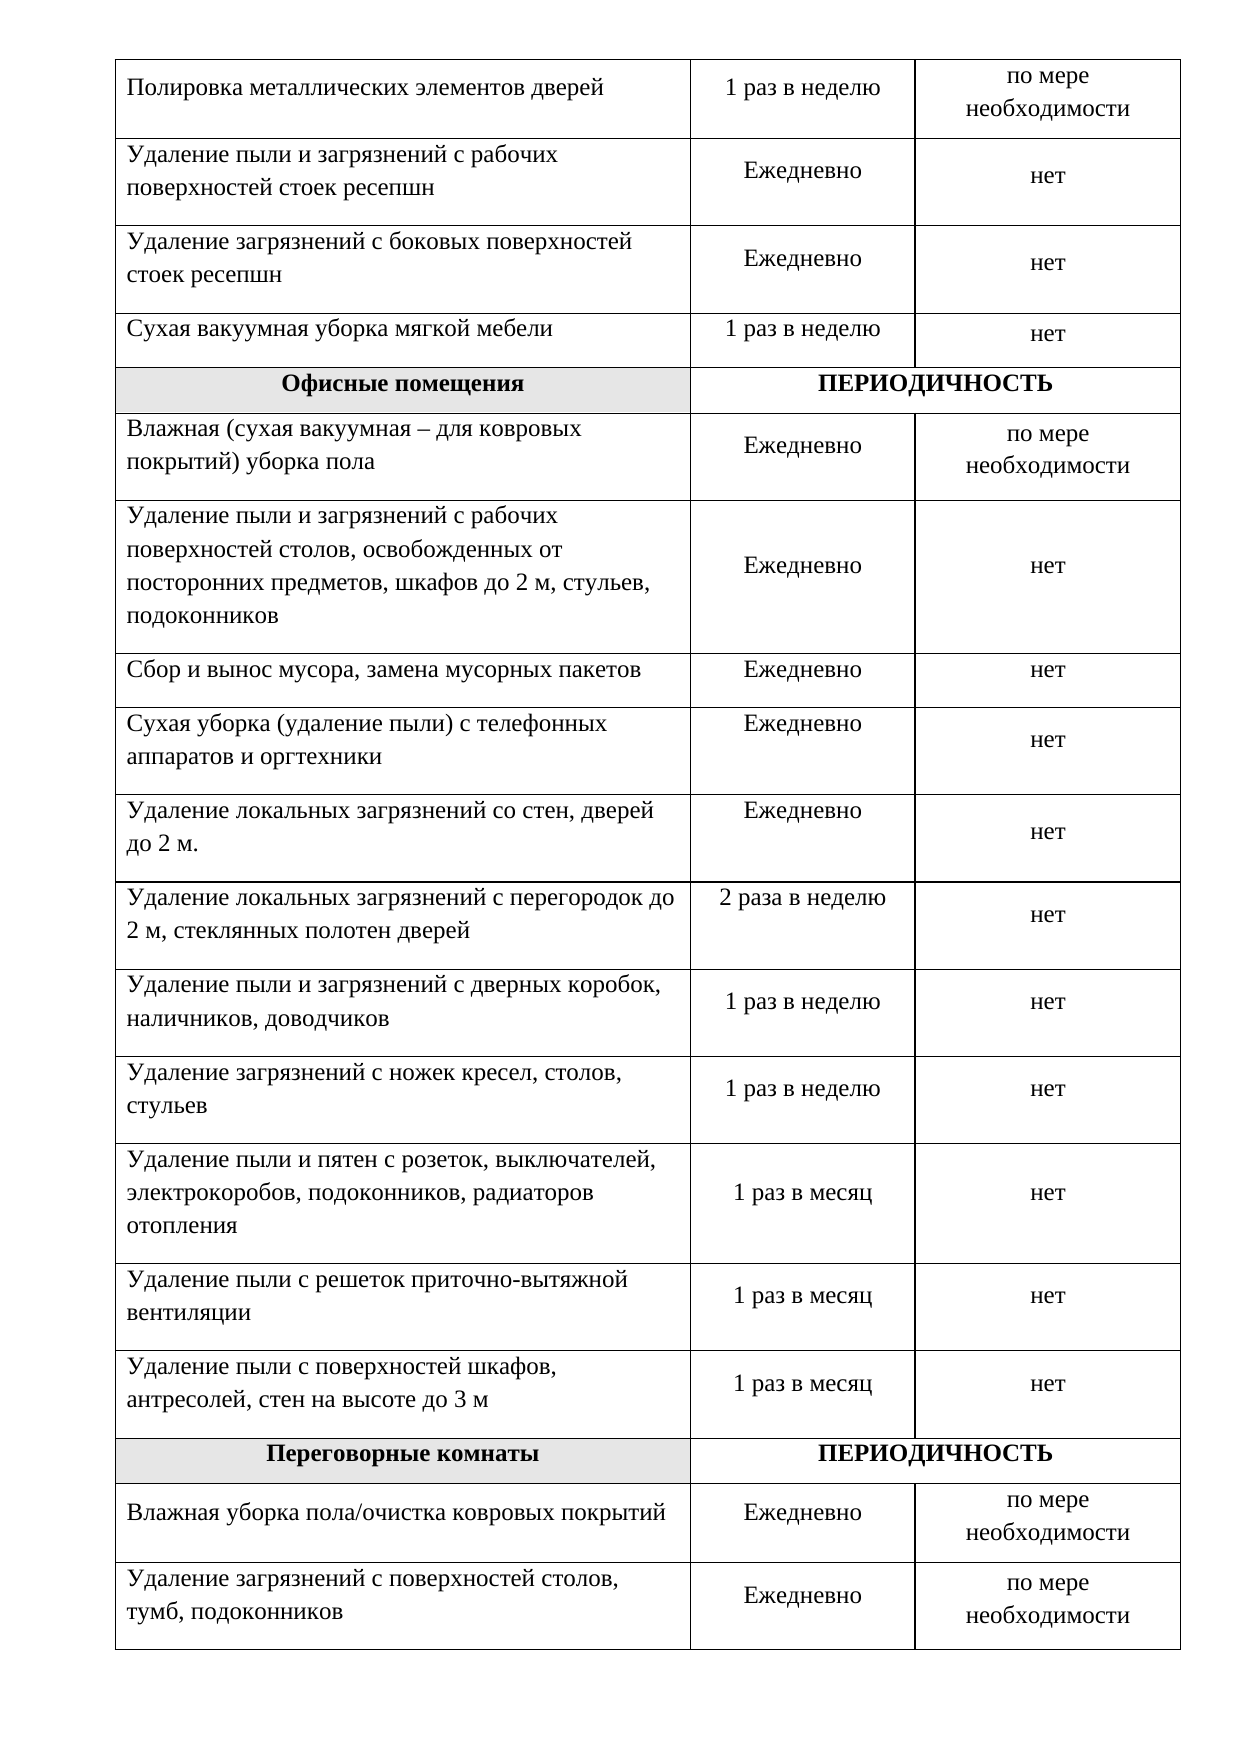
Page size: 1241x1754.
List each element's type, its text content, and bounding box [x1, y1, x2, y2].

table_cell Удаление пыли и загрязнений с дверных коробок, наличников, доводчиков [116, 970, 690, 1056]
table_cell Ежедневно [691, 708, 914, 794]
table_cell по мере необходимости [916, 1563, 1180, 1649]
table_cell ПЕРИОДИЧНОСТЬ [691, 1439, 1180, 1483]
table_cell Офисные помещения [116, 368, 690, 412]
table_cell Ежедневно [691, 501, 914, 653]
table_cell нет [916, 314, 1180, 367]
table_cell нет [916, 654, 1180, 707]
table_cell Сбор и вынос мусора, замена мусорных пакетов [116, 654, 690, 707]
table_cell нет [916, 795, 1180, 881]
table_cell 1 раз в месяц [691, 1144, 914, 1263]
table_cell 1 раз в неделю [691, 970, 914, 1056]
table_cell нет [916, 226, 1180, 312]
table_cell Удаление пыли и загрязнений с рабочих поверхностей столов, освобожденных от посторонних предметов, шкафов до 2 м, стульев, подоконников [116, 501, 690, 653]
table_cell Переговорные комнаты [116, 1439, 690, 1483]
table_cell Ежедневно [691, 795, 914, 881]
table_cell по мере необходимости [916, 414, 1180, 499]
table_cell нет [916, 883, 1180, 968]
table_cell Сухая вакуумная уборка мягкой мебели [116, 314, 690, 367]
table_cell Удаление загрязнений с ножек кресел, столов, стульев [116, 1057, 690, 1143]
table_cell нет [916, 1264, 1180, 1350]
table_cell Влажная уборка пола/очистка ковровых покрытий [116, 1484, 690, 1562]
table_cell Ежедневно [691, 654, 914, 707]
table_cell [916, 60, 1180, 138]
table_cell нет [916, 1144, 1180, 1263]
table_cell Ежедневно [691, 139, 914, 225]
table_cell Удаление пыли и загрязнений с рабочих поверхностей стоек ресепшн [116, 139, 690, 225]
table_cell нет [916, 501, 1180, 653]
table_cell Сухая уборка (удаление пыли) с телефонных аппаратов и оргтехники [116, 708, 690, 794]
table_cell Полировка металлических элементов дверей [116, 60, 690, 138]
table_cell Ежедневно [691, 1563, 914, 1649]
table_cell 1 раз в неделю [691, 1057, 914, 1143]
table_cell нет [916, 139, 1180, 225]
table_cell по мере необходимости [916, 1484, 1180, 1562]
table_cell ПЕРИОДИЧНОСТЬ [691, 368, 1180, 412]
table_cell 1 раз в месяц [691, 1351, 914, 1437]
table_cell Удаление пыли с решеток приточно-вытяжной вентиляции [116, 1264, 690, 1350]
table_cell Ежедневно [691, 414, 914, 499]
table_cell нет [916, 1351, 1180, 1437]
table_cell Влажная (сухая вакуумная – для ковровых покрытий) уборка пола [116, 414, 690, 499]
table_cell 1 раз в месяц [691, 1264, 914, 1350]
table_cell нет [916, 708, 1180, 794]
table_cell 1 раз в неделю [691, 314, 914, 367]
table_cell Удаление локальных загрязнений с перегородок до 2 м, стеклянных полотен дверей [116, 883, 690, 968]
table_cell Удаление загрязнений с поверхностей столов, тумб, подоконников [116, 1563, 690, 1649]
table_cell Удаление пыли и пятен с розеток, выключателей, электрокоробов, подоконников, радиаторов отопления [116, 1144, 690, 1263]
table_cell нет [916, 970, 1180, 1056]
table_cell Удаление пыли с поверхностей шкафов, антресолей, стен на высоте до 3 м [116, 1351, 690, 1437]
table_cell Удаление локальных загрязнений со стен, дверей до 2 м. [116, 795, 690, 881]
table_cell Ежедневно [691, 1484, 914, 1562]
table_cell 2 раза в неделю [691, 883, 914, 968]
table_cell 1 раз в неделю [691, 60, 914, 138]
table_cell Ежедневно [691, 226, 914, 312]
table_cell нет [916, 1057, 1180, 1143]
table_cell Удаление загрязнений с боковых поверхностей стоек ресепшн [116, 226, 690, 312]
